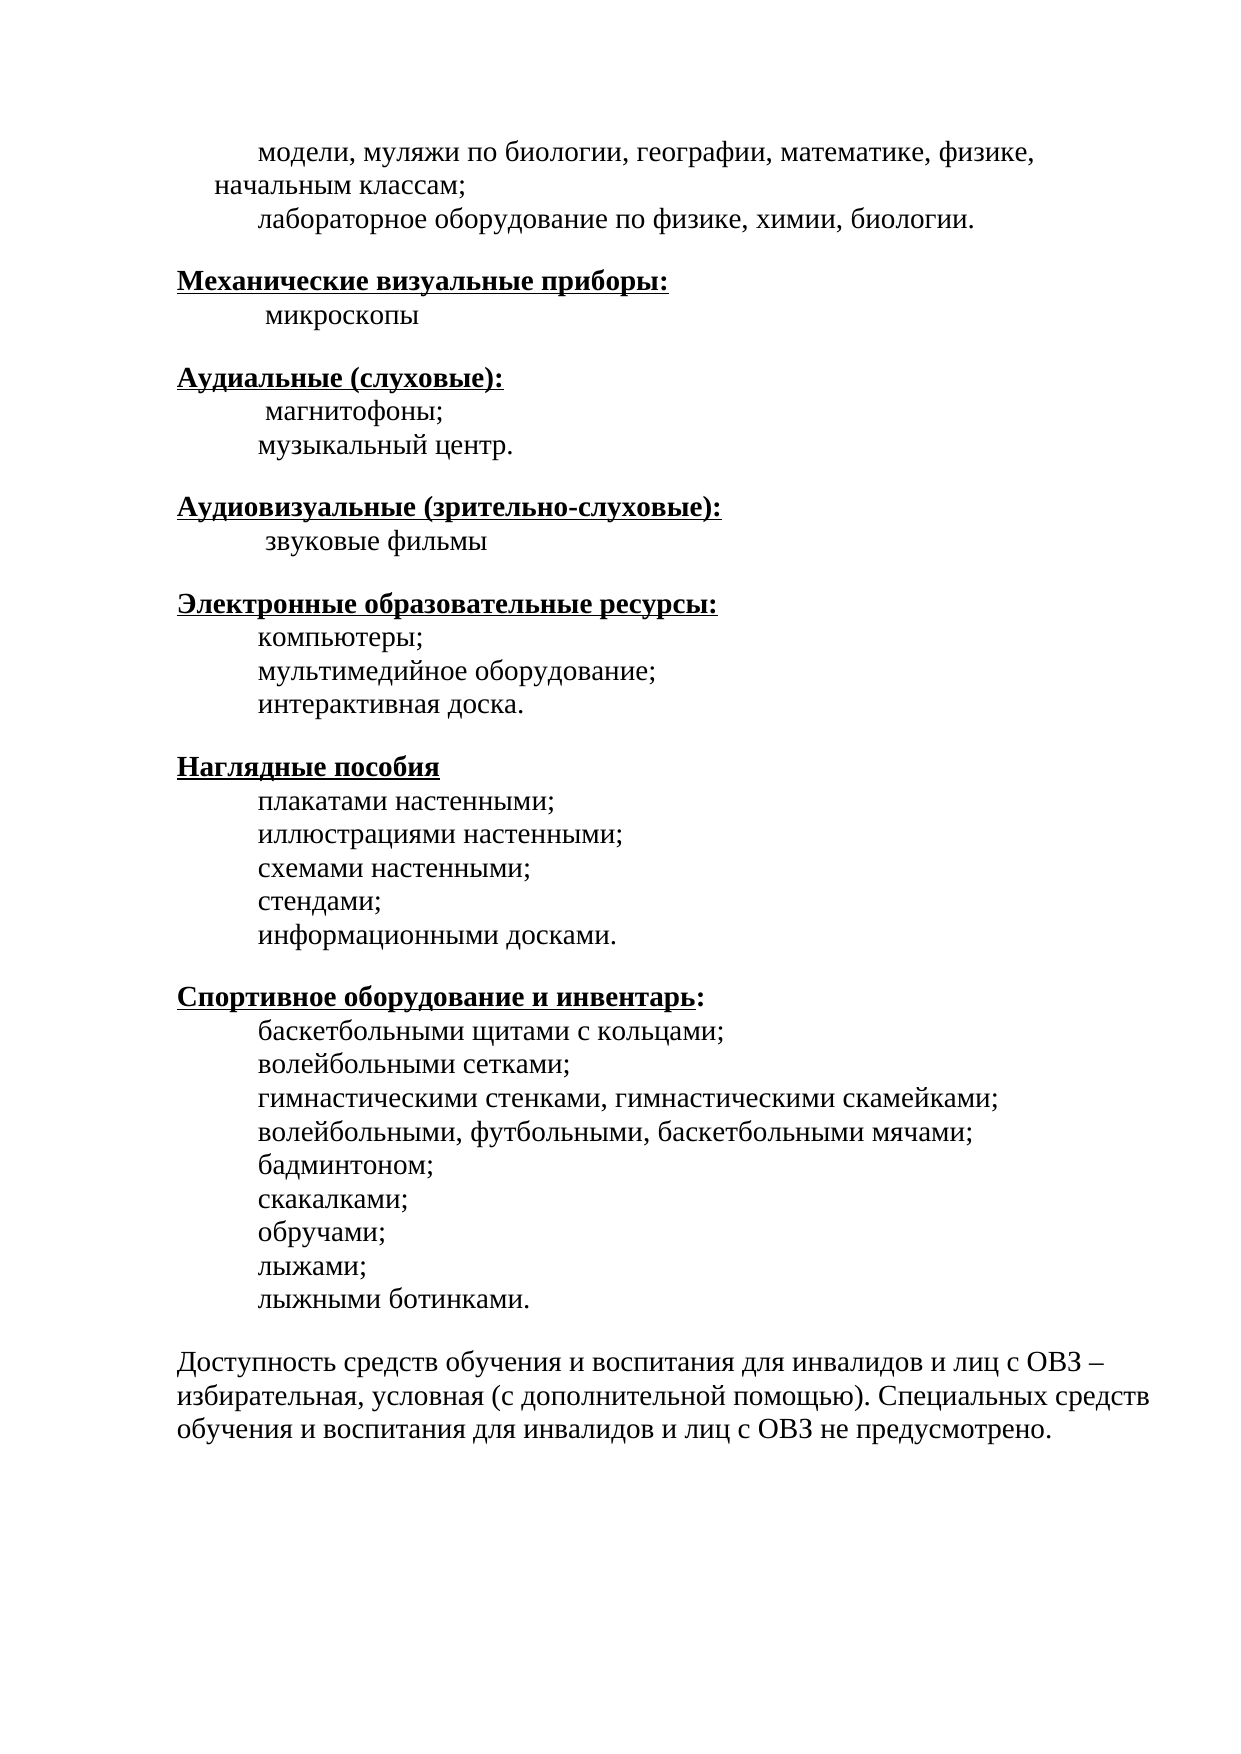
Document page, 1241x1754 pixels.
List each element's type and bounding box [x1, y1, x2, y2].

table_header [161, 118, 1184, 1460]
